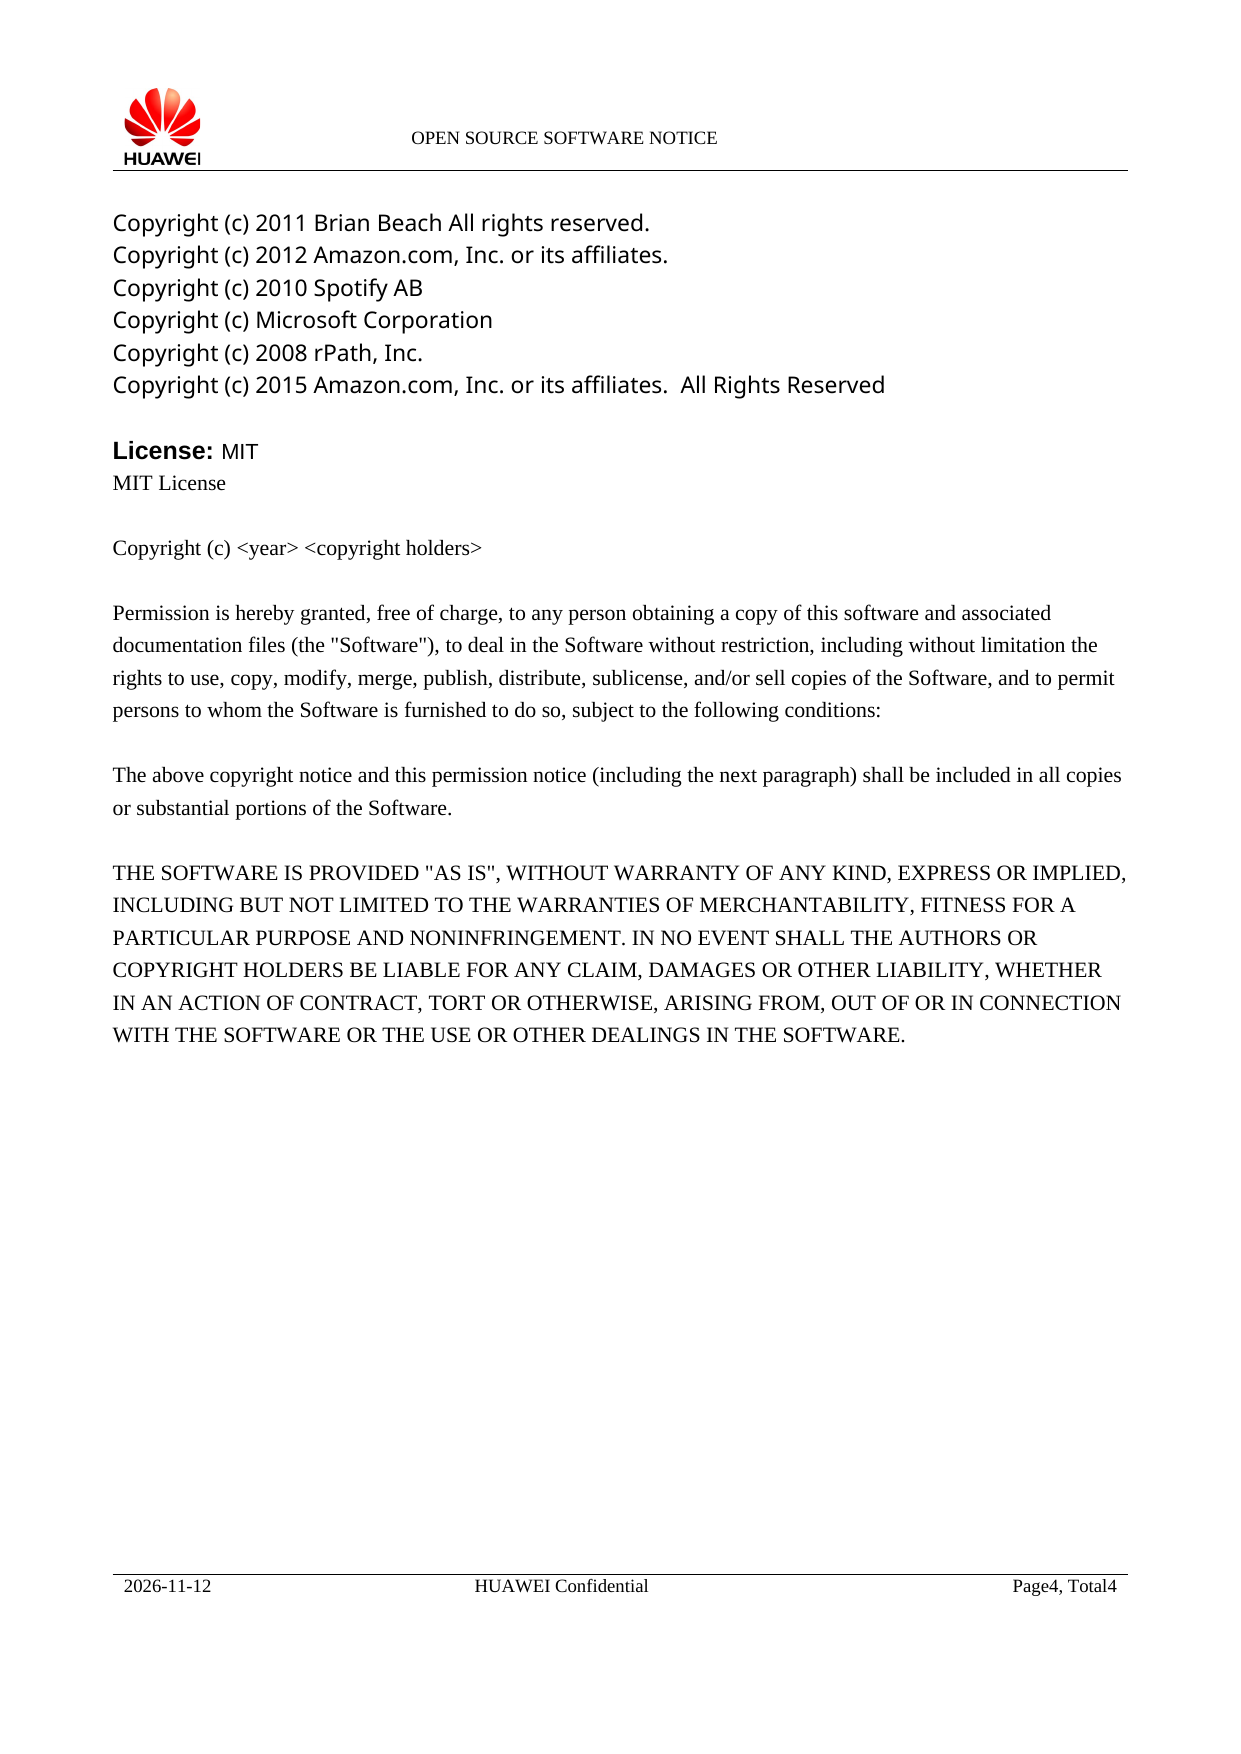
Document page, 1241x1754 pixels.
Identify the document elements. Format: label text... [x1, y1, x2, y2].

picture [124, 88, 201, 165]
text License: MIT [112, 434, 1128, 466]
text MIT License Copyright (c) <year> <copyright holders> Permission is hereby granted, free of charge, to any person obtaining a copy of this software and associated documentation files (the "Software"), to deal in the Software without restriction, including without limitation the rights to use, copy, modify, merge, publish, distribute, sublicense, and/or sell copies of the Software, and to permit persons to whom the Software is furnished to do so, subject to the following conditions: The above copyright notice and this permission notice (including the next paragraph) shall be included in all copies or substantial portions of the Software. THE SOFTWARE IS PROVIDED "AS IS", WITHOUT WARRANTY OF ANY KIND, EXPRESS OR IMPLIED, INCLUDING BUT NOT LIMITED TO THE WARRANTIES OF MERCHANTABILITY, FITNESS FOR A PARTICULAR PURPOSE AND NONINFRINGEMENT. IN NO EVENT SHALL THE AUTHORS OR COPYRIGHT HOLDERS BE LIABLE FOR ANY CLAIM, DAMAGES OR OTHER LIABILITY, WHETHER IN AN ACTION OF CONTRACT, TORT OR OTHERWISE, ARISING FROM, OUT OF OR IN CONNECTION WITH THE SOFTWARE OR THE USE OR OTHER DEALINGS IN THE SOFTWARE. [112, 466, 1128, 1051]
